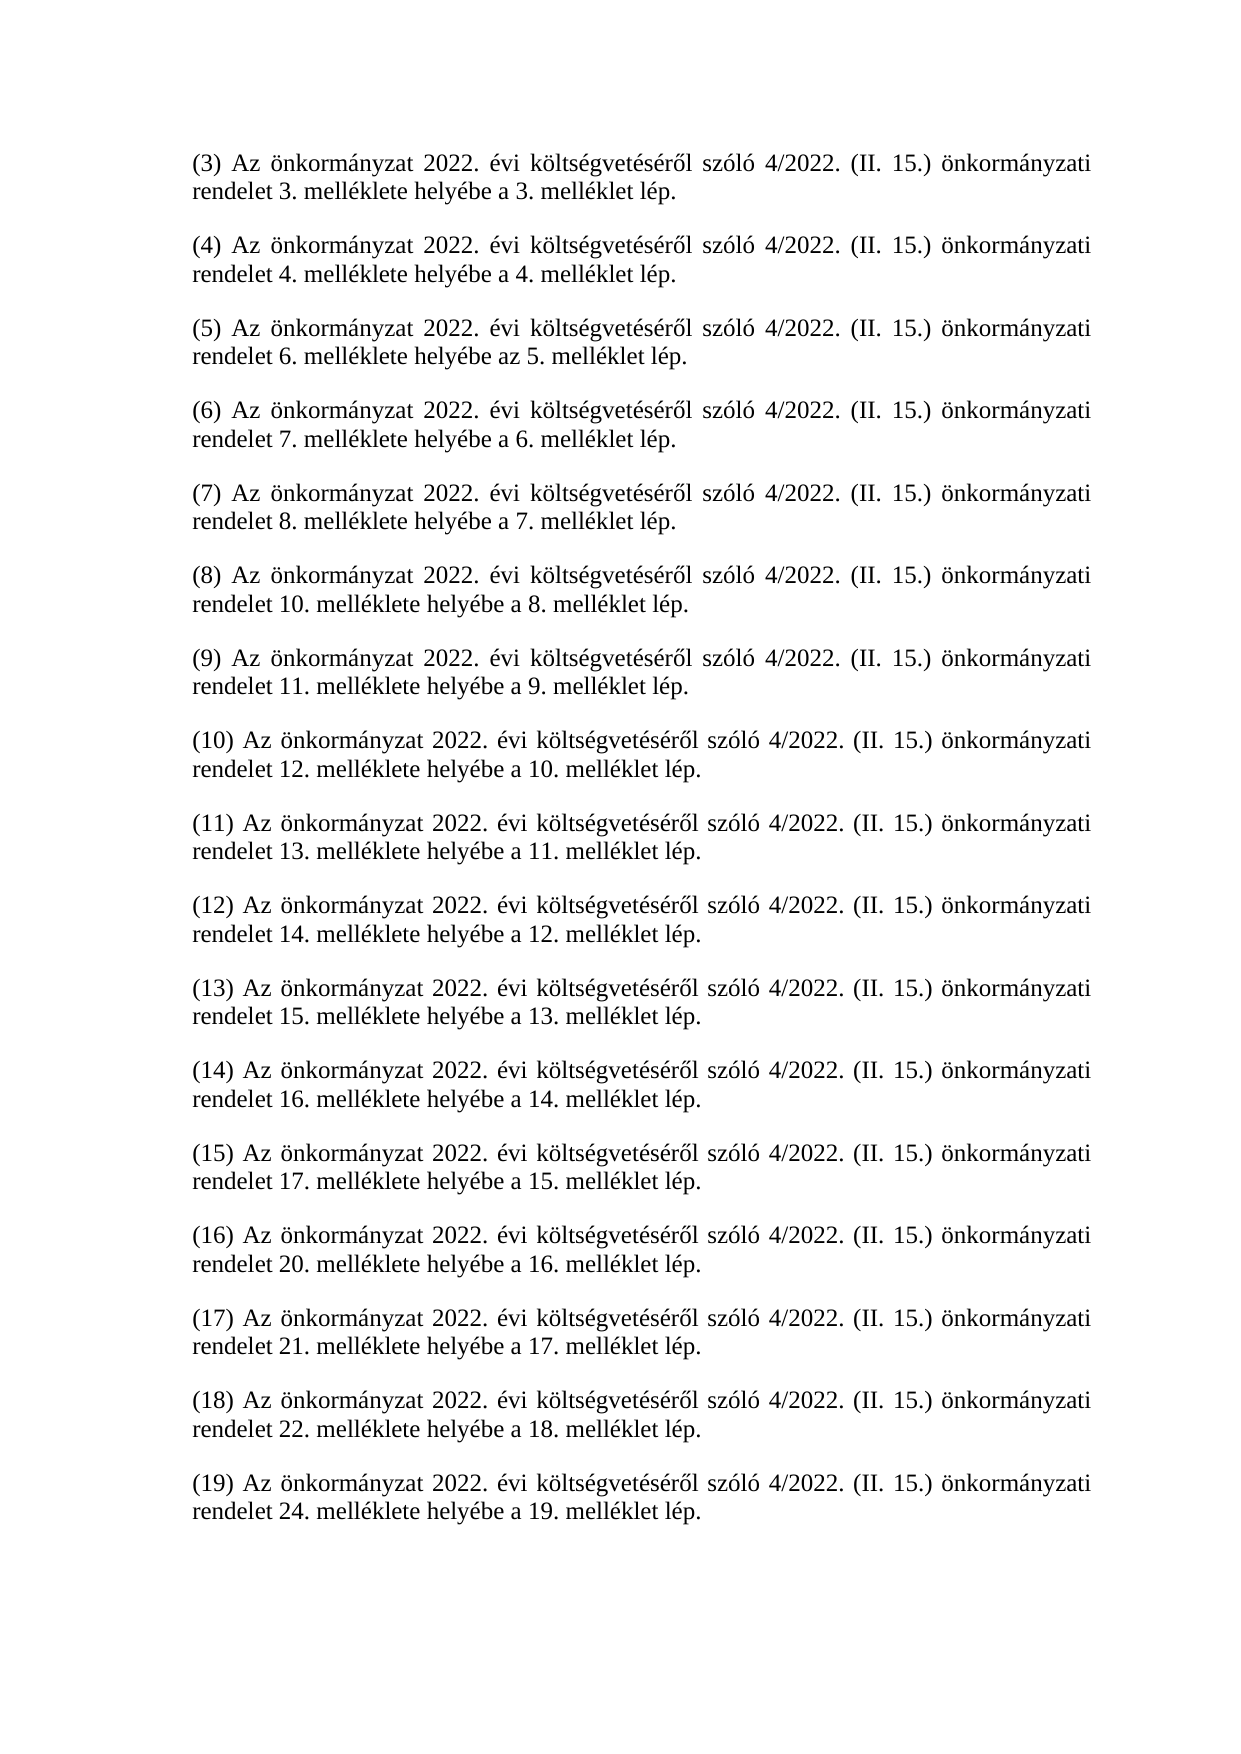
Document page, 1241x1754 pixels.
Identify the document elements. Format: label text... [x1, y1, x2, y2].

text (10) Az önkormányzat 2022. évi költségvetéséről szóló 4/2022. (II. 15.) önkormányzati rendelet 12. melléklete helyébe a 10. melléklet lép. [192, 725, 1092, 783]
text (14) Az önkormányzat 2022. évi költségvetéséről szóló 4/2022. (II. 15.) önkormányzati rendelet 16. melléklete helyébe a 14. melléklet lép. [192, 1055, 1092, 1113]
text (18) Az önkormányzat 2022. évi költségvetéséről szóló 4/2022. (II. 15.) önkormányzati rendelet 22. melléklete helyébe a 18. melléklet lép. [192, 1385, 1092, 1443]
text (13) Az önkormányzat 2022. évi költségvetéséről szóló 4/2022. (II. 15.) önkormányzati rendelet 15. melléklete helyébe a 13. melléklet lép. [192, 973, 1092, 1030]
text (4) Az önkormányzat 2022. évi költségvetéséről szóló 4/2022. (II. 15.) önkormányzati rendelet 4. melléklete helyébe a 4. melléklet lép. [192, 230, 1092, 288]
text (15) Az önkormányzat 2022. évi költségvetéséről szóló 4/2022. (II. 15.) önkormányzati rendelet 17. melléklete helyébe a 15. melléklet lép. [192, 1138, 1092, 1195]
text (11) Az önkormányzat 2022. évi költségvetéséről szóló 4/2022. (II. 15.) önkormányzati rendelet 13. melléklete helyébe a 11. melléklet lép. [192, 808, 1092, 865]
text (9) Az önkormányzat 2022. évi költségvetéséről szóló 4/2022. (II. 15.) önkormányzati rendelet 11. melléklete helyébe a 9. melléklet lép. [192, 643, 1092, 700]
text (19) Az önkormányzat 2022. évi költségvetéséről szóló 4/2022. (II. 15.) önkormányzati rendelet 24. melléklete helyébe a 19. melléklet lép. [192, 1468, 1092, 1525]
text (6) Az önkormányzat 2022. évi költségvetéséről szóló 4/2022. (II. 15.) önkormányzati rendelet 7. melléklete helyébe a 6. melléklet lép. [192, 395, 1092, 453]
text (5) Az önkormányzat 2022. évi költségvetéséről szóló 4/2022. (II. 15.) önkormányzati rendelet 6. melléklete helyébe az 5. melléklet lép. [192, 313, 1092, 370]
text (8) Az önkormányzat 2022. évi költségvetéséről szóló 4/2022. (II. 15.) önkormányzati rendelet 10. melléklete helyébe a 8. melléklet lép. [192, 560, 1092, 618]
text (12) Az önkormányzat 2022. évi költségvetéséről szóló 4/2022. (II. 15.) önkormányzati rendelet 14. melléklete helyébe a 12. melléklet lép. [192, 890, 1092, 948]
text (3) Az önkormányzat 2022. évi költségvetéséről szóló 4/2022. (II. 15.) önkormányzati rendelet 3. melléklete helyébe a 3. melléklet lép. [192, 148, 1092, 205]
text (17) Az önkormányzat 2022. évi költségvetéséről szóló 4/2022. (II. 15.) önkormányzati rendelet 21. melléklete helyébe a 17. melléklet lép. [192, 1303, 1092, 1360]
text (16) Az önkormányzat 2022. évi költségvetéséről szóló 4/2022. (II. 15.) önkormányzati rendelet 20. melléklete helyébe a 16. melléklet lép. [192, 1220, 1092, 1278]
text (7) Az önkormányzat 2022. évi költségvetéséről szóló 4/2022. (II. 15.) önkormányzati rendelet 8. melléklete helyébe a 7. melléklet lép. [192, 478, 1092, 535]
